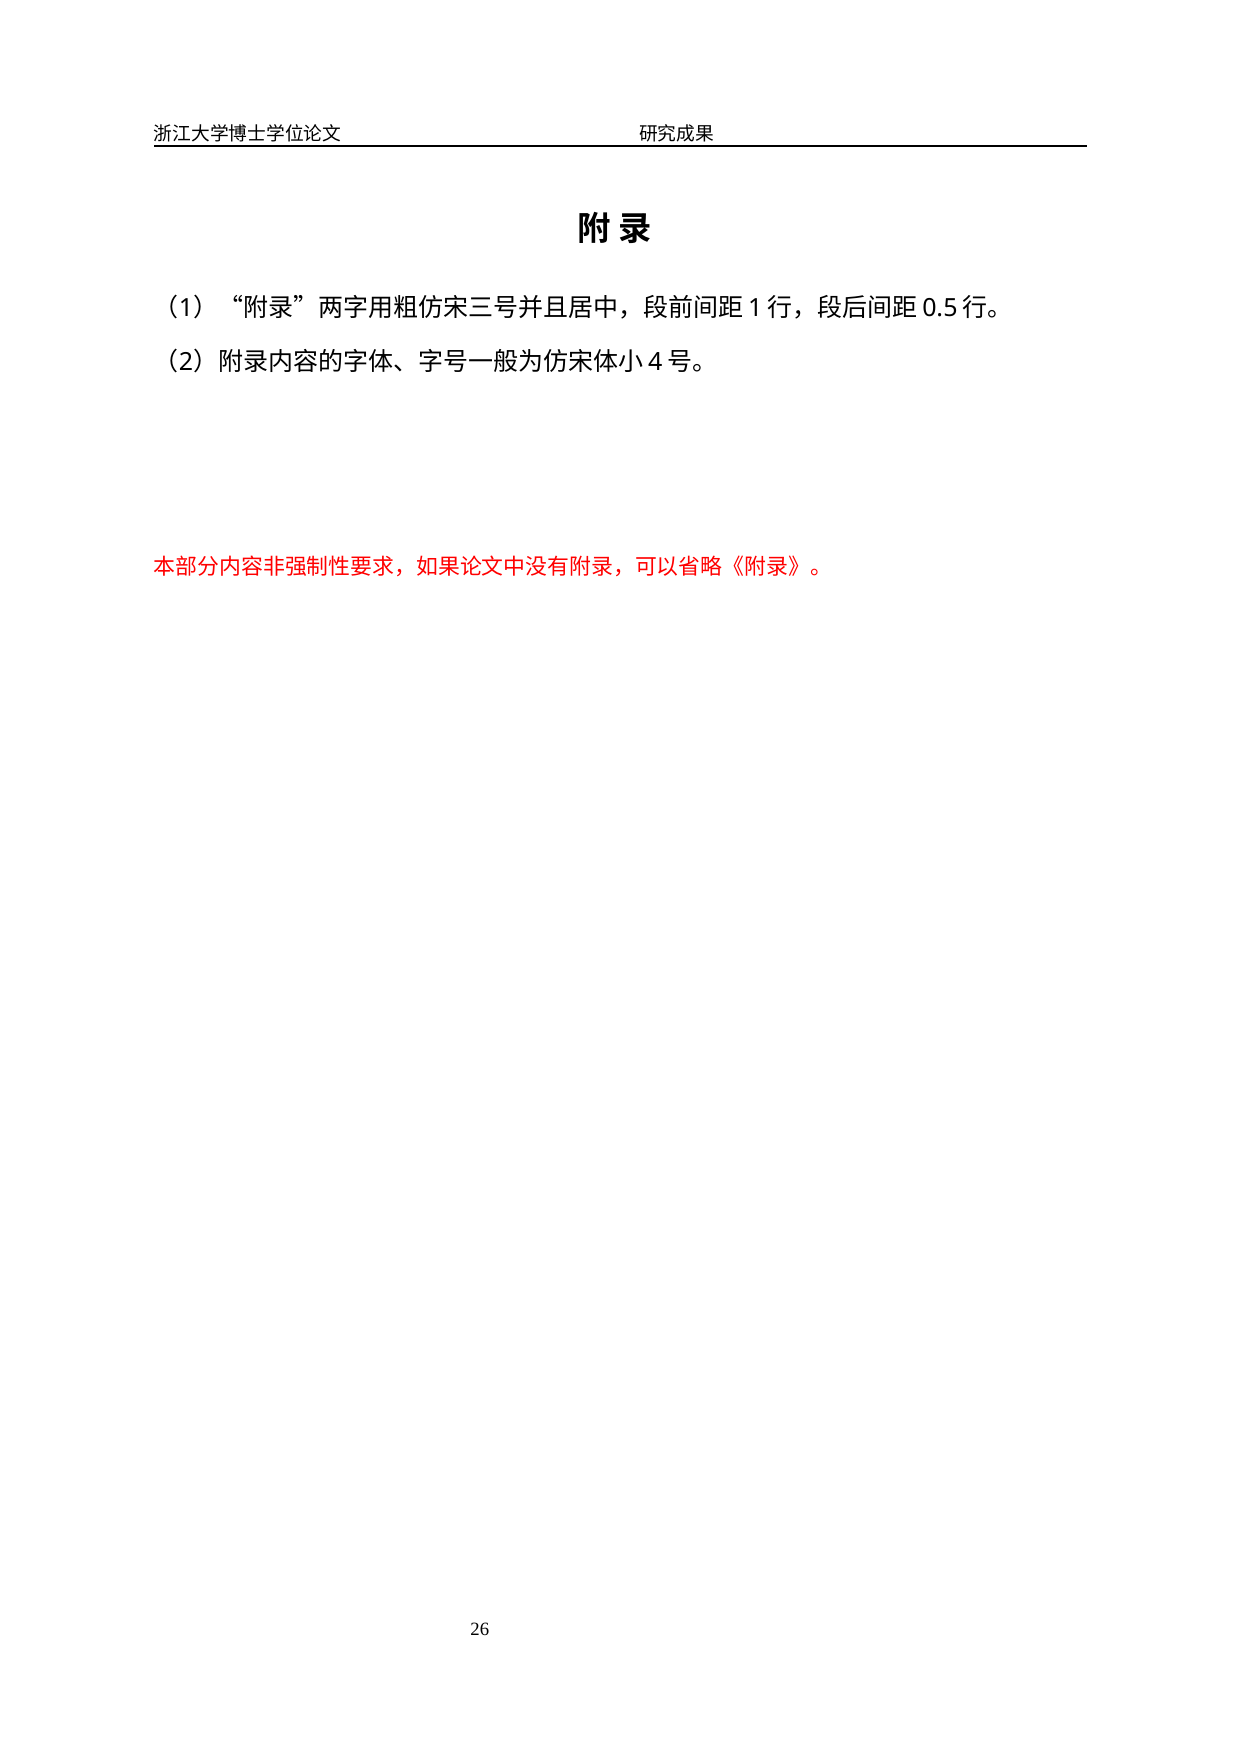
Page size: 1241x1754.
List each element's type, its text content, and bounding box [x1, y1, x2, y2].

subtitle 附 录 [153, 202, 1076, 250]
text （2）附录内容的字体、字号一般为仿宋体小4号。 [153, 341, 1076, 378]
text （1）“附录”两字用粗仿宋三号并且居中，段前间距1行，段后间距0.5行。 [153, 287, 1087, 323]
text 本部分内容非强制性要求，如果论文中没有附录，可以省略《附录》。 [153, 549, 1076, 581]
